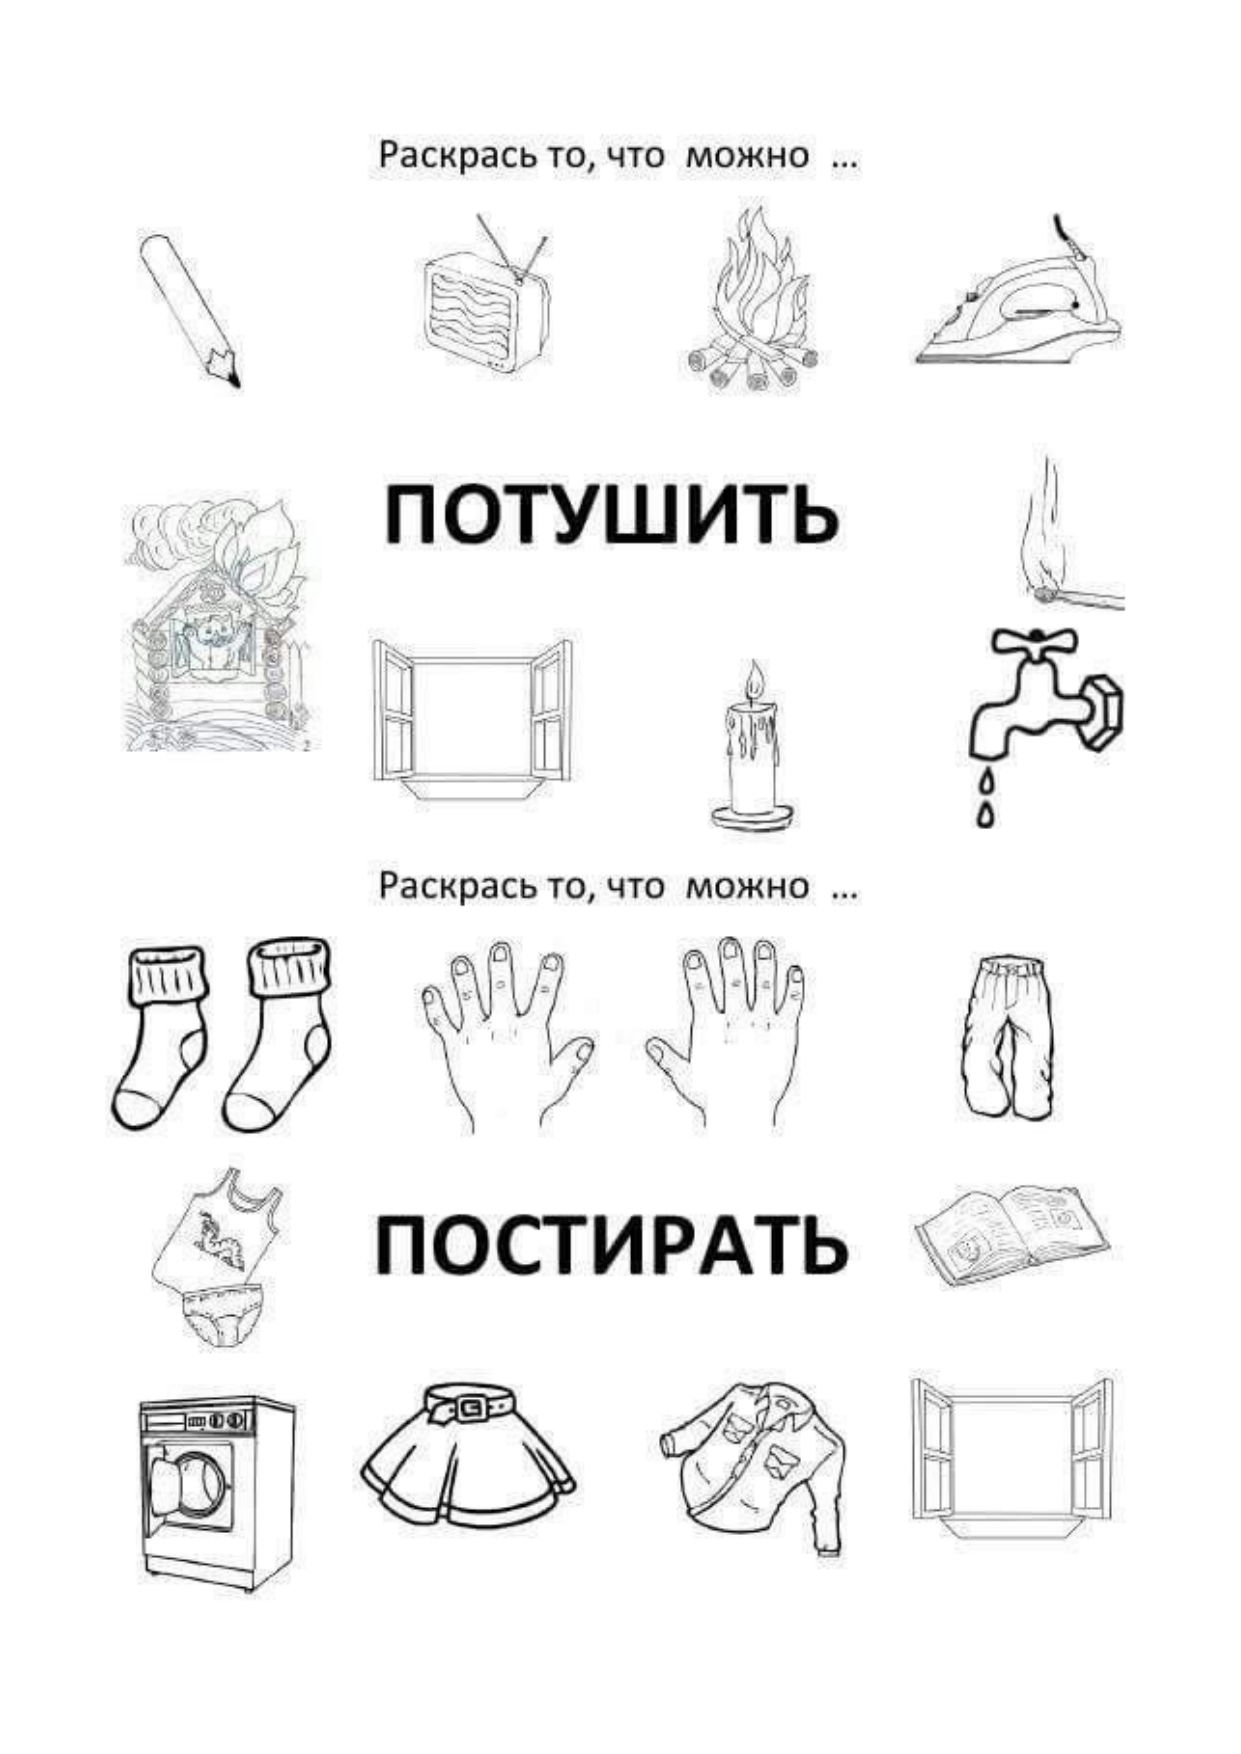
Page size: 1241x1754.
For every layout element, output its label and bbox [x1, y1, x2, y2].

picture [44, 73, 1193, 1636]
